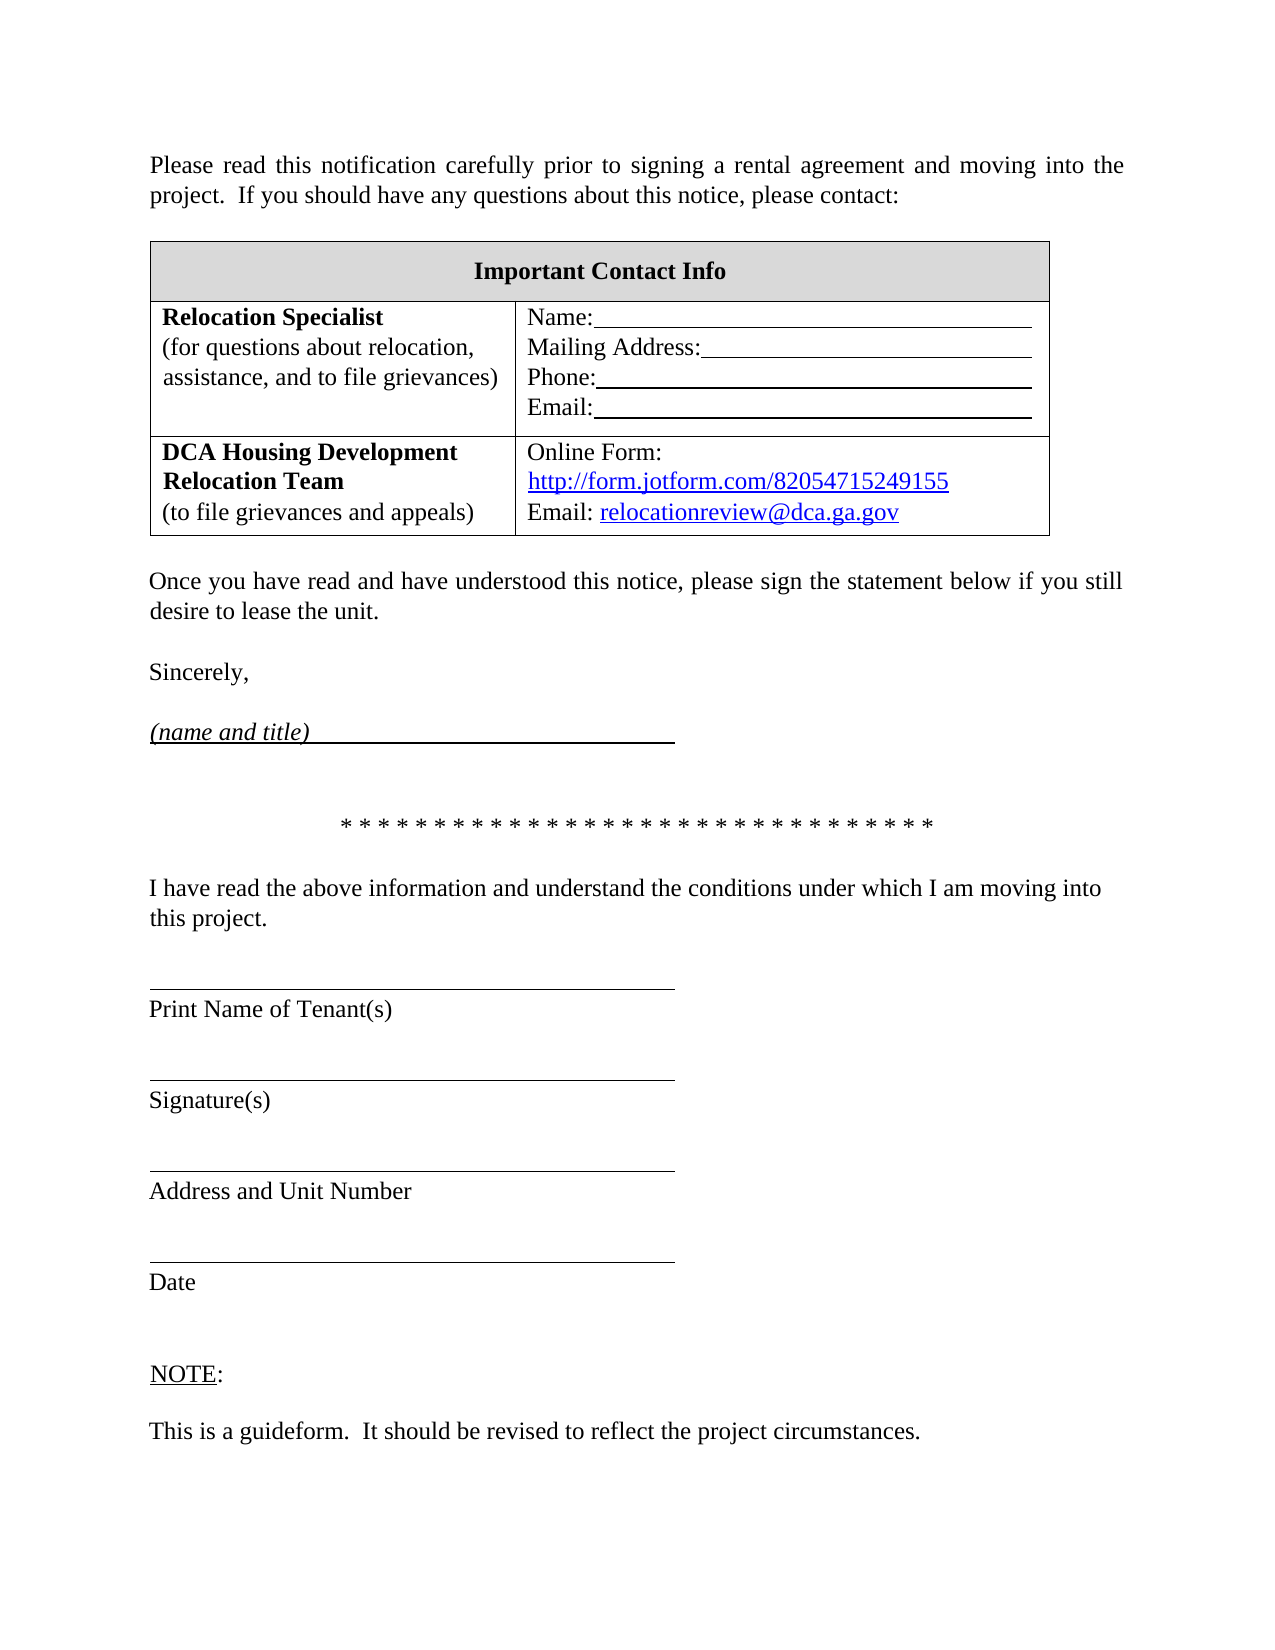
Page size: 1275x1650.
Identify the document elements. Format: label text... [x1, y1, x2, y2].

text Once you have read and have understood this notice, please sign the statement below if you still desire to lease the unit. [148, 566, 1125, 625]
text * * * * * * * * * * * * * * * * * * * * * * * * * * * * * * * * [148, 812, 1125, 841]
table_cell Relocation Specialist (for questions about relocation, assistance, and to file grievances) [151, 302, 515, 436]
text Print Name of Tenant(s) [148, 994, 1125, 1023]
text Date [148, 1267, 1125, 1296]
table_cell Online Form: http://form.jotform.com/82054715249155 Email: relocationreview@dca.ga.gov [516, 437, 1049, 535]
table_cell DCA Housing Development Relocation Team (to file grievances and appeals) [151, 437, 515, 535]
text This is a guideform. It should be revised to reflect the project circumstances. [148, 1416, 1125, 1445]
text Signature(s) [148, 1085, 1125, 1114]
table_header Important Contact Info [151, 242, 1049, 301]
table_cell Name: Mailing Address: Phone: Email: [516, 302, 1049, 436]
text Sincerely, [148, 657, 1125, 686]
text Address and Unit Number [148, 1176, 1125, 1205]
text NOTE: [150, 1359, 1125, 1387]
text I have read the above information and understand the conditions under which I am moving into this project. [148, 873, 1125, 932]
text Please read this notification carefully prior to signing a rental agreement and moving into the project. If you should have any questions about this notice, please contact: [148, 150, 1125, 209]
text (name and title) [150, 717, 1125, 746]
